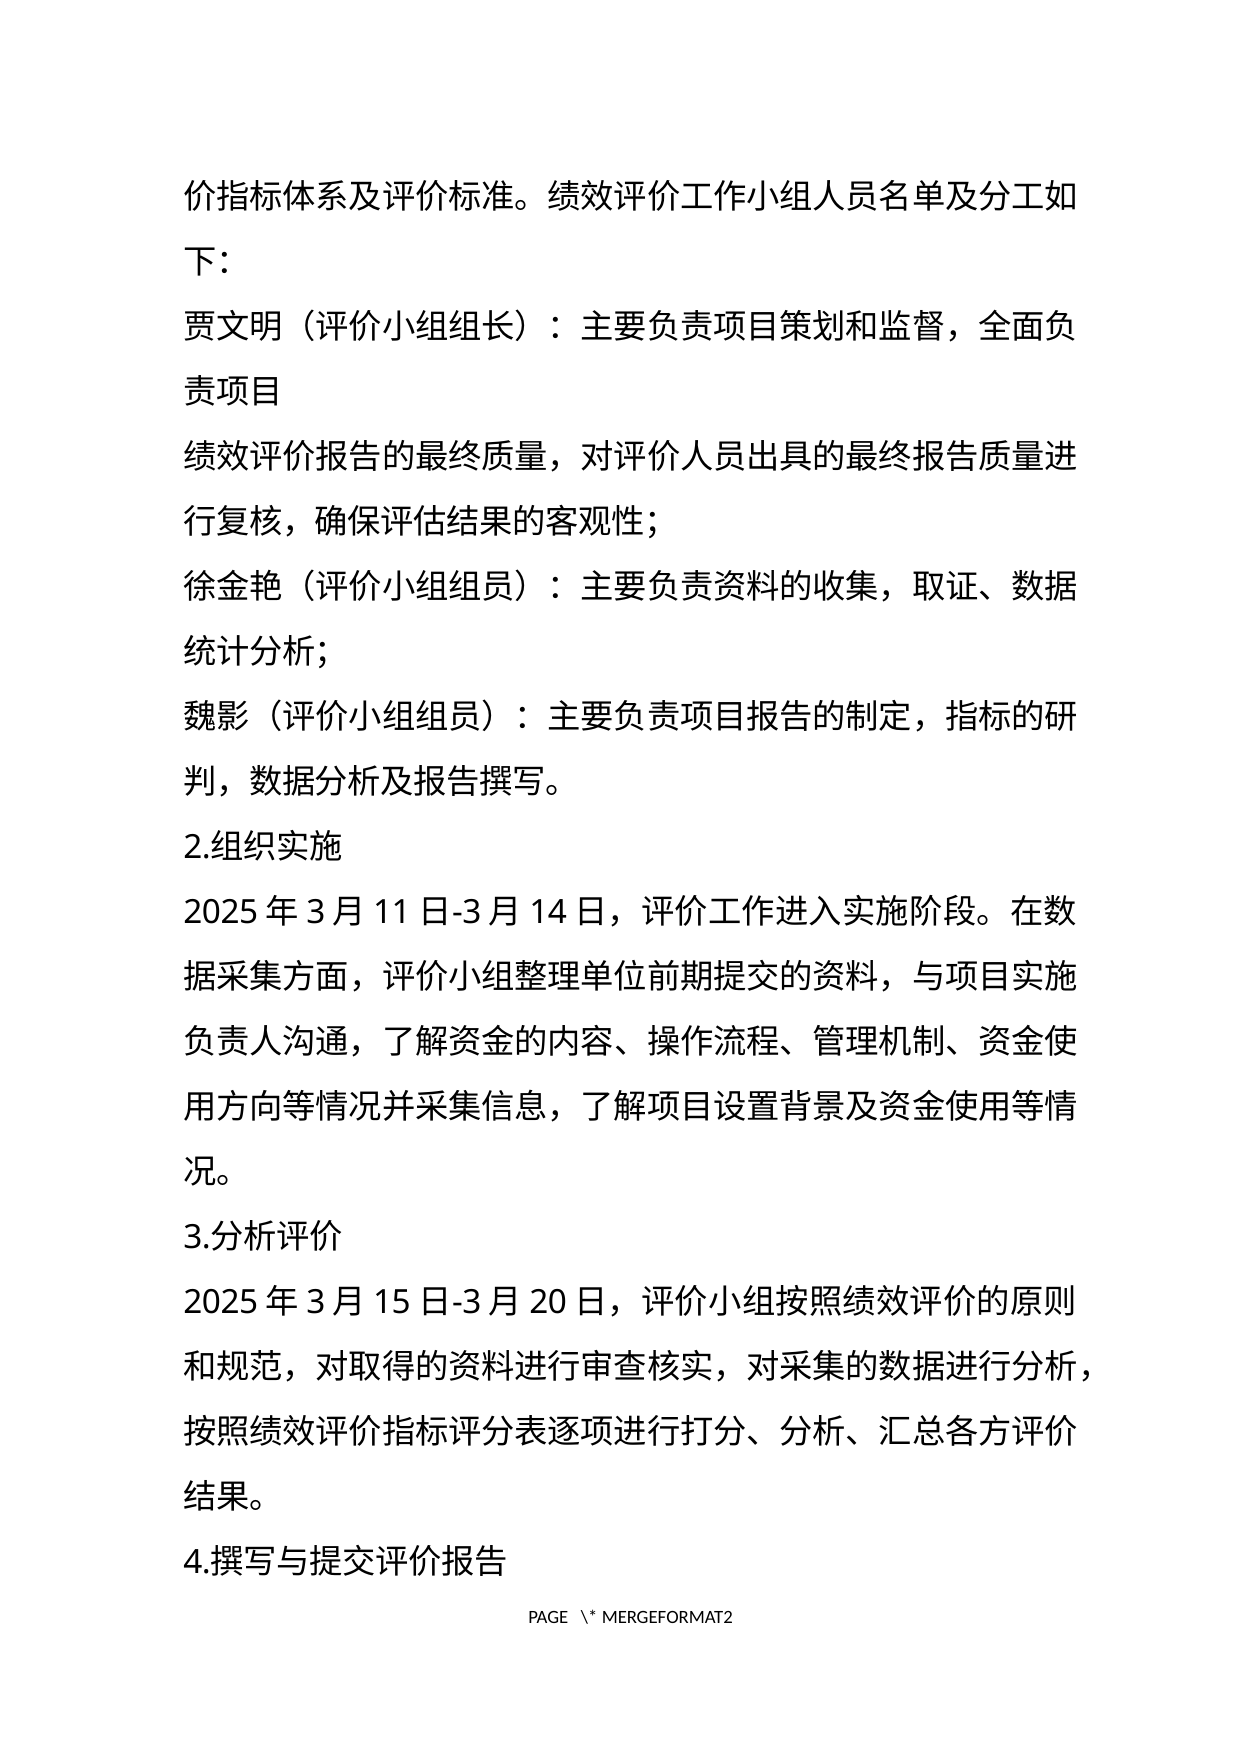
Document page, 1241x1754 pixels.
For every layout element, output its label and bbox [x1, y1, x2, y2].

text [183, 162, 1078, 1592]
